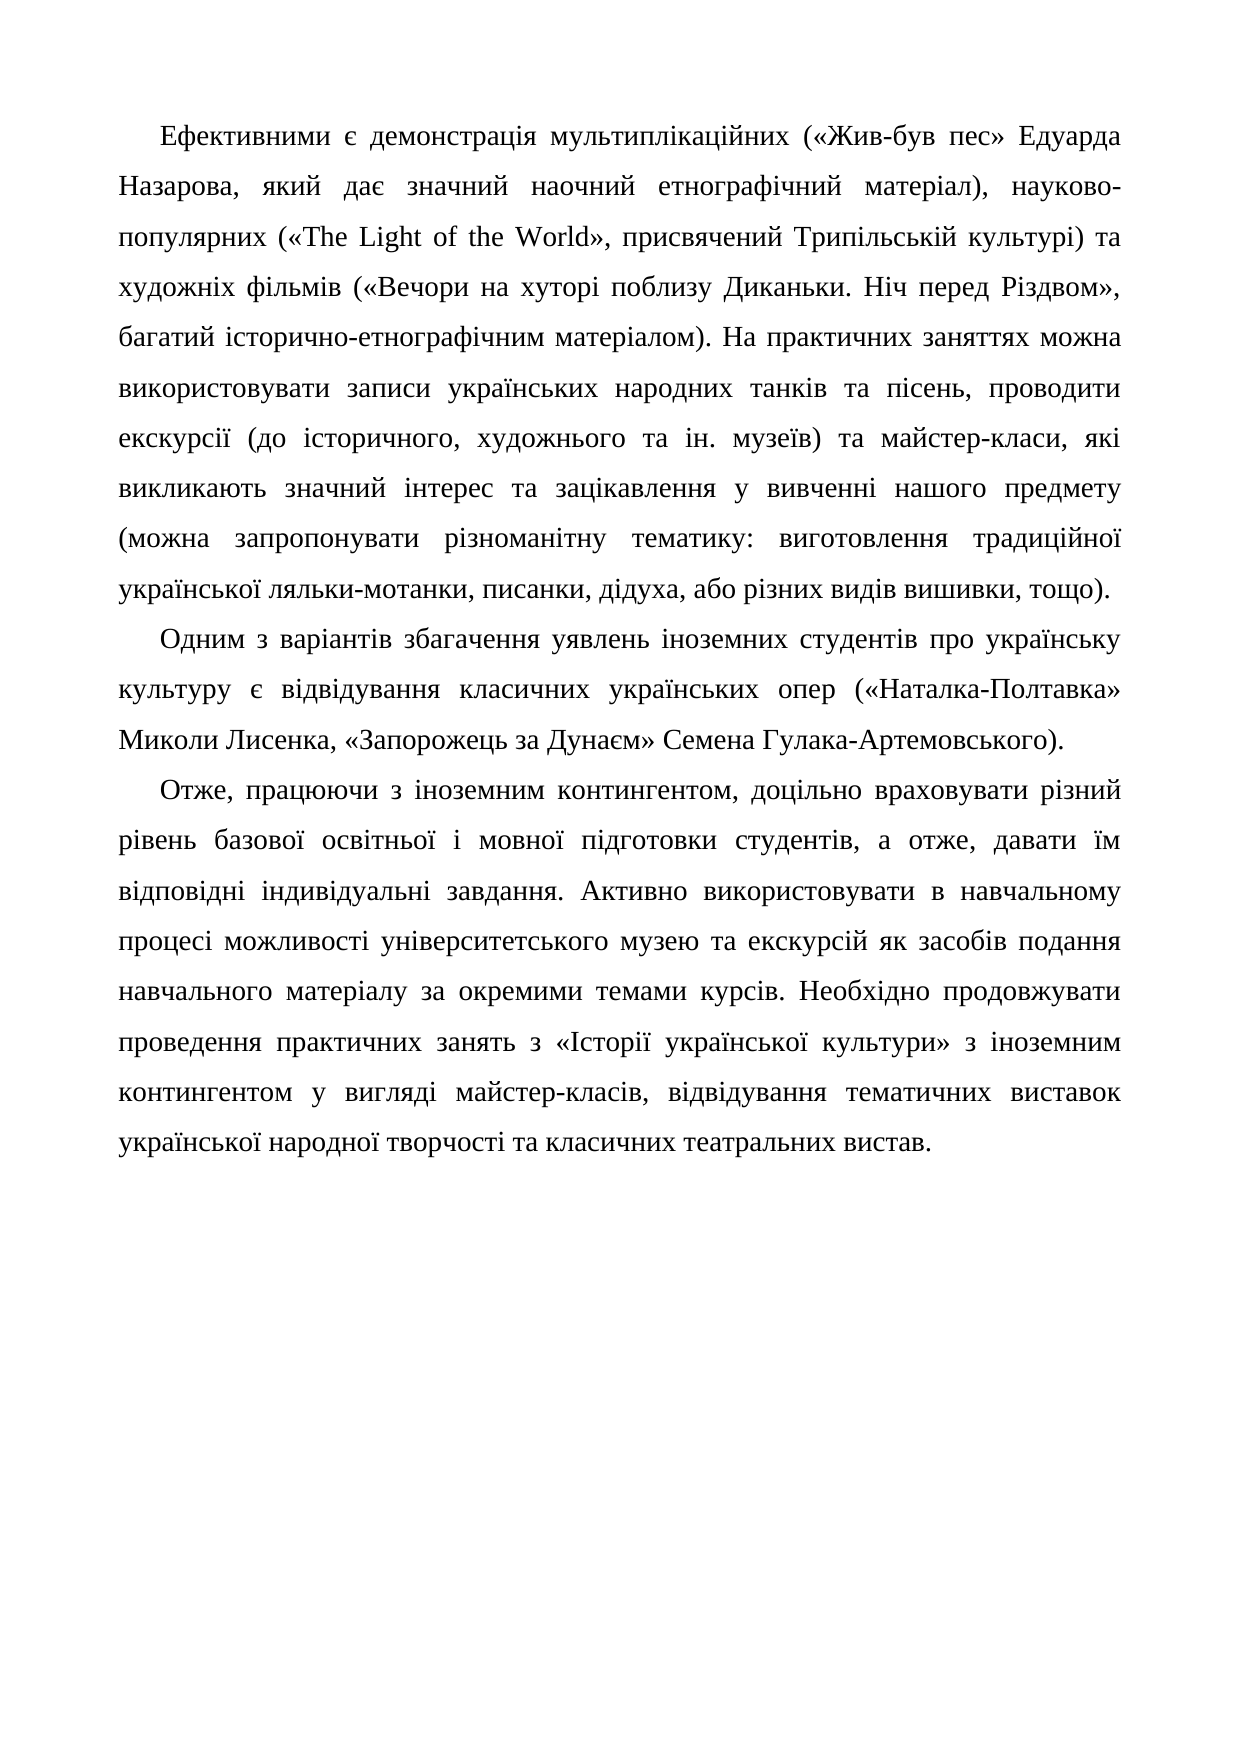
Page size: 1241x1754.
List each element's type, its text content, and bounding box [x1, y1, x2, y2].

text Отже, працюючи з іноземним контингентом, доцільно враховувати різний рівень базової освітньої і мовної підготовки студентів, а отже, давати їм відповідні індивідуальні завдання. Активно використовувати в навчальному процесі можливості університетського музею та екскурсій як засобів подання навчального матеріалу за окремими темами курсів. Необхідно продовжувати проведення практичних занять з «Історії української культури» з іноземним контингентом у вигляді майстер-класів, відвідування тематичних виставок української народної творчості та класичних театральних вистав. [118, 772, 1122, 1158]
text Одним з варіантів збагачення уявлень іноземних студентів про українську культуру є відвідування класичних українських опер («Наталка-Полтавка» Миколи Лисенка, «Запорожець за Дунаєм» Семена Гулака-Артемовського). [118, 621, 1122, 755]
text Ефективними є демонстрація мультиплікаційних («Жив-був пес» Едуарда Назарова, який дає значний наочний етнографічний матеріал), науково-популярних («The Light of the World», присвячений Трипільській культурі) та художніх фільмів («Вечори на хуторі поблизу Диканьки. Ніч перед Різдвом», багатий історично-етнографічним матеріалом). На практичних заняттях можна використовувати записи українських народних танків та пісень, проводити екскурсії (до історичного, художнього та ін. музеїв) та майстер-класи, які викликають значний інтерес та зацікавлення у вивченні нашого предмету (можна запропонувати різноманітну тематику: виготовлення традиційної української ляльки-мотанки, писанки, дідуха, або різних видів вишивки, тощо). [118, 118, 1122, 604]
